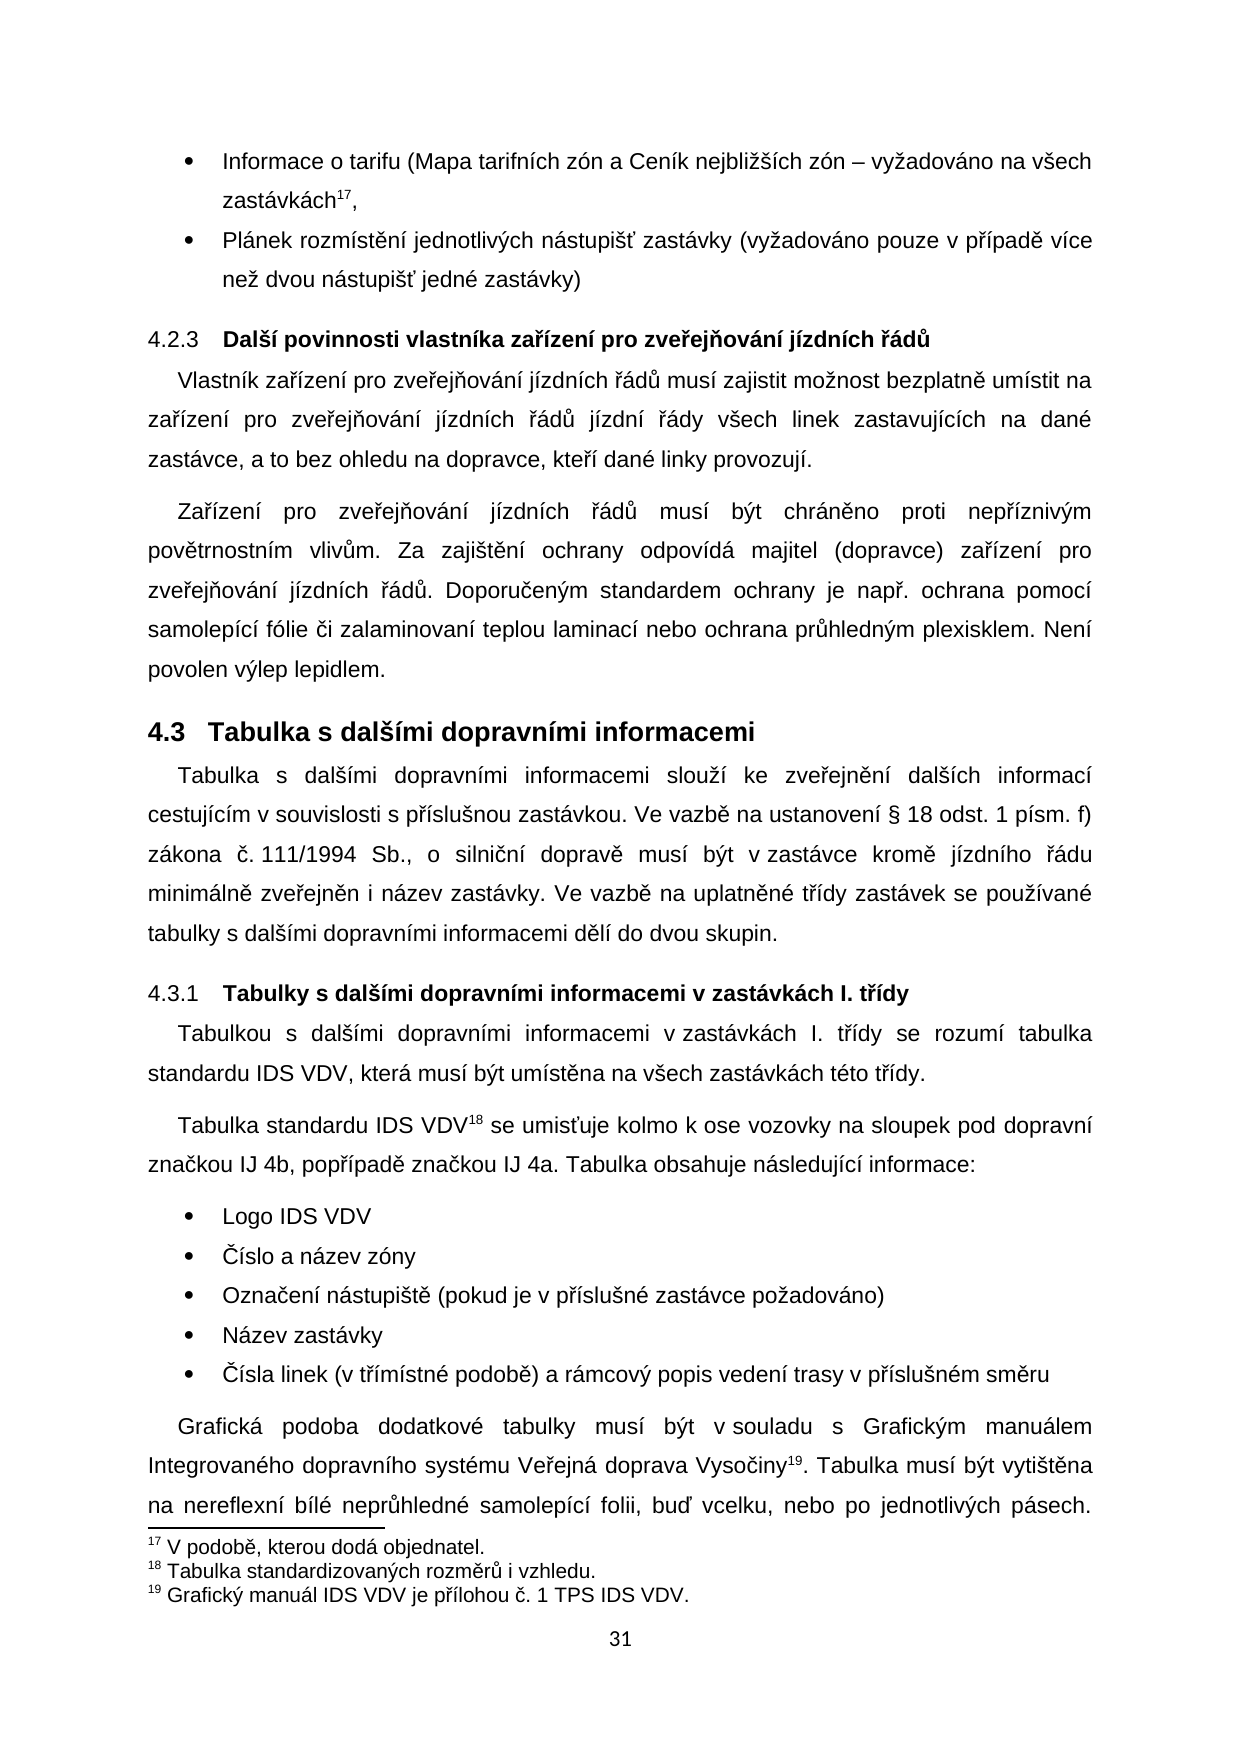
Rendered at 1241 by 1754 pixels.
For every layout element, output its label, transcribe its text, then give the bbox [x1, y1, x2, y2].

list Označení nástupiště (pokud je v příslušné zastávce požadováno) [185, 1282, 1093, 1308]
subtitle Tabulka s dalšími dopravními informacemi [148, 716, 1093, 747]
list Plánek rozmístění jednotlivých nástupišť zastávky (vyžadováno pouze v případě více než dvou nástupišť jedné zastávky) [185, 227, 1093, 292]
list Název zastávky [185, 1322, 1093, 1348]
list Číslo a název zóny [185, 1243, 1093, 1269]
text Vlastník zařízení pro zveřejňování jízdních řádů musí zajistit možnost bezplatně umístit na zařízení pro zveřejňování jízdních řádů jízdní řády všech linek zastavujících na dané zastávce, a to bez ohledu na dopravce, kteří dané linky provozují. [148, 367, 1093, 472]
list Čísla linek (v třímístné podobě) a rámcový popis vedení trasy v příslušném směru [185, 1361, 1093, 1387]
text Tabulka s dalšími dopravními informacemi slouží ke zveřejnění dalších informací cestujícím v souvislosti s příslušnou zastávkou. Ve vazbě na ustanovení § 18 odst. 1 písm. f) zákona č. 111/1994 Sb., o silniční dopravě musí být v zastávce kromě jízdního řádu minimálně zveřejněn i název zastávky. Ve vazbě na uplatněné třídy zastávek se používané tabulky s dalšími dopravními informacemi dělí do dvou skupin. [148, 762, 1093, 946]
subtitle Další povinnosti vlastníka zařízení pro zveřejňování jízdních řádů [148, 326, 1093, 353]
text Zařízení pro zveřejňování jízdních řádů musí být chráněno proti nepříznivým povětrnostním vlivům. Za zajištění ochrany odpovídá majitel (dopravce) zařízení pro zveřejňování jízdních řádů. Doporučeným standardem ochrany je např. ochrana pomocí samolepící fólie či zalaminovaní teplou laminací nebo ochrana průhledným plexisklem. Není povolen výlep lepidlem. [148, 498, 1093, 682]
text Tabulkou s dalšími dopravními informacemi v zastávkách I. třídy se rozumí tabulka standardu IDS VDV, která musí být umístěna na všech zastávkách této třídy. [148, 1020, 1093, 1086]
list Logo IDS VDV [185, 1203, 1093, 1229]
subtitle Tabulky s dalšími dopravními informacemi v zastávkách I. třídy [148, 980, 1093, 1006]
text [148, 1413, 1093, 1518]
text Tabulka standardu IDS VDV se umisťuje kolmo k ose vozovky na sloupek pod dopravní značkou IJ 4b, popřípadě značkou IJ 4a. Tabulka obsahuje následující informace: [148, 1112, 1093, 1177]
list Informace o tarifu (Mapa tarifních zón a Ceník nejbližších zón – vyžadováno na všech zastávkách, [185, 148, 1093, 213]
